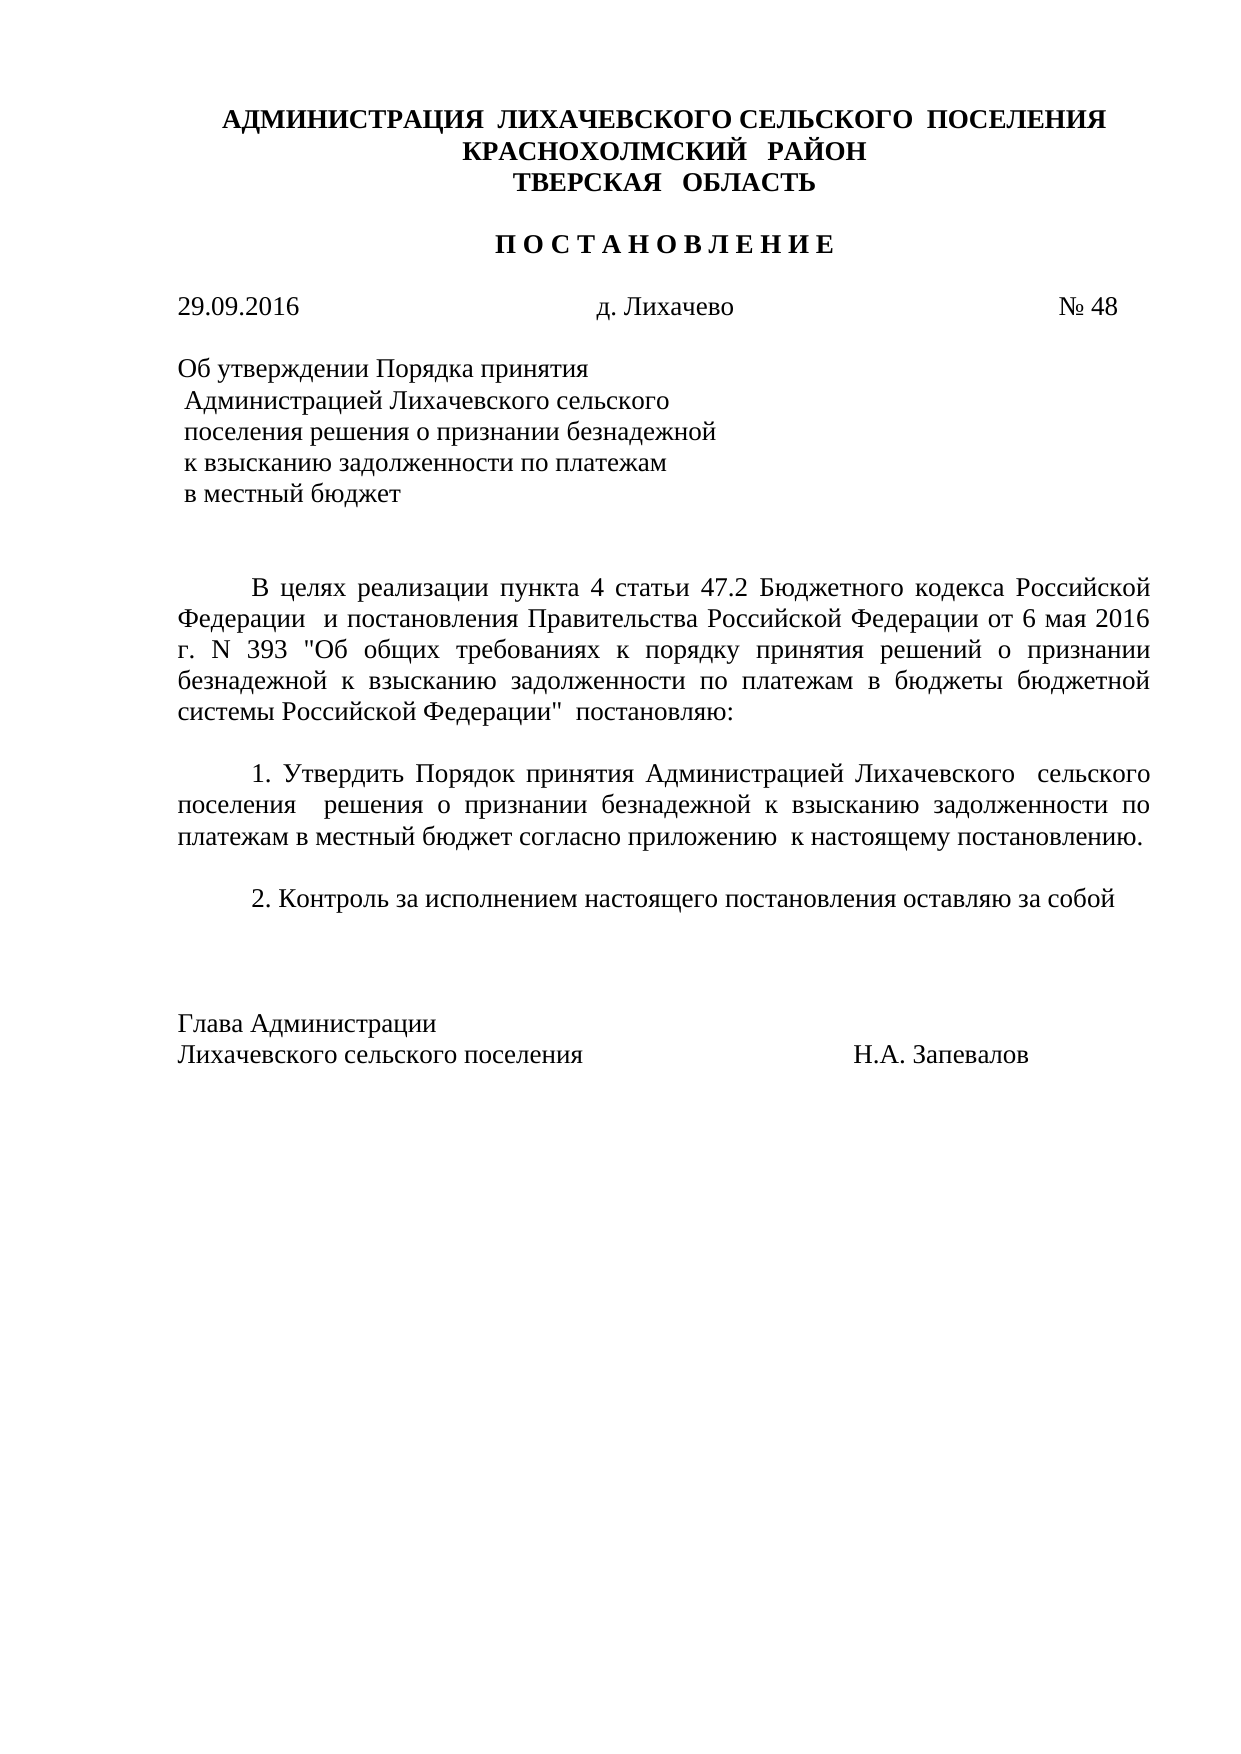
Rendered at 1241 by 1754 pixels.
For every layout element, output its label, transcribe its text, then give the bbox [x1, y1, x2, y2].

text в местный бюджет [177, 477, 1152, 508]
text Администрацией Лихачевского сельского [177, 384, 1152, 415]
text П О С Т А Н О В Л Е Н И Е [177, 228, 1152, 259]
text 2. Контроль за исполнением настоящего постановления оставляю за собой [177, 882, 1152, 913]
text к взысканию задолженности по платежам [177, 446, 1152, 477]
text Об утверждении Порядка принятия [177, 353, 1152, 384]
text 1. Утвердить Порядок принятия Администрацией Лихачевского сельского поселения решения о признании безнадежной к взысканию задолженности по платежам в местный бюджет согласно приложению к настоящему постановлению. [177, 757, 1152, 851]
text АДМИНИСТРАЦИЯ ЛИХАЧЕВСКОГО СЕЛЬСКОГО ПОСЕЛЕНИЯ [177, 103, 1152, 134]
text ТВЕРСКАЯ ОБЛАСТЬ [177, 166, 1152, 197]
text КРАСНОХОЛМСКИЙ РАЙОН [177, 134, 1152, 166]
text Лихачевского сельского поселения Н.А. Запевалов [177, 1038, 1152, 1069]
text В целях реализации пункта 4 статьи 47.2 Бюджетного кодекса Российской Федерации и постановления Правительства Российской Федерации от 6 мая 2016 г. N 393 "Об общих требованиях к порядку принятия решений о признании безнадежной к взысканию задолженности по платежам в бюджеты бюджетной системы Российской Федерации" постановляю: [177, 571, 1152, 726]
text 29.09.2016 д. Лихачево № 48 [177, 290, 1152, 321]
text Глава Администрации [177, 1007, 1152, 1038]
text поселения решения о признании безнадежной [177, 415, 1152, 446]
